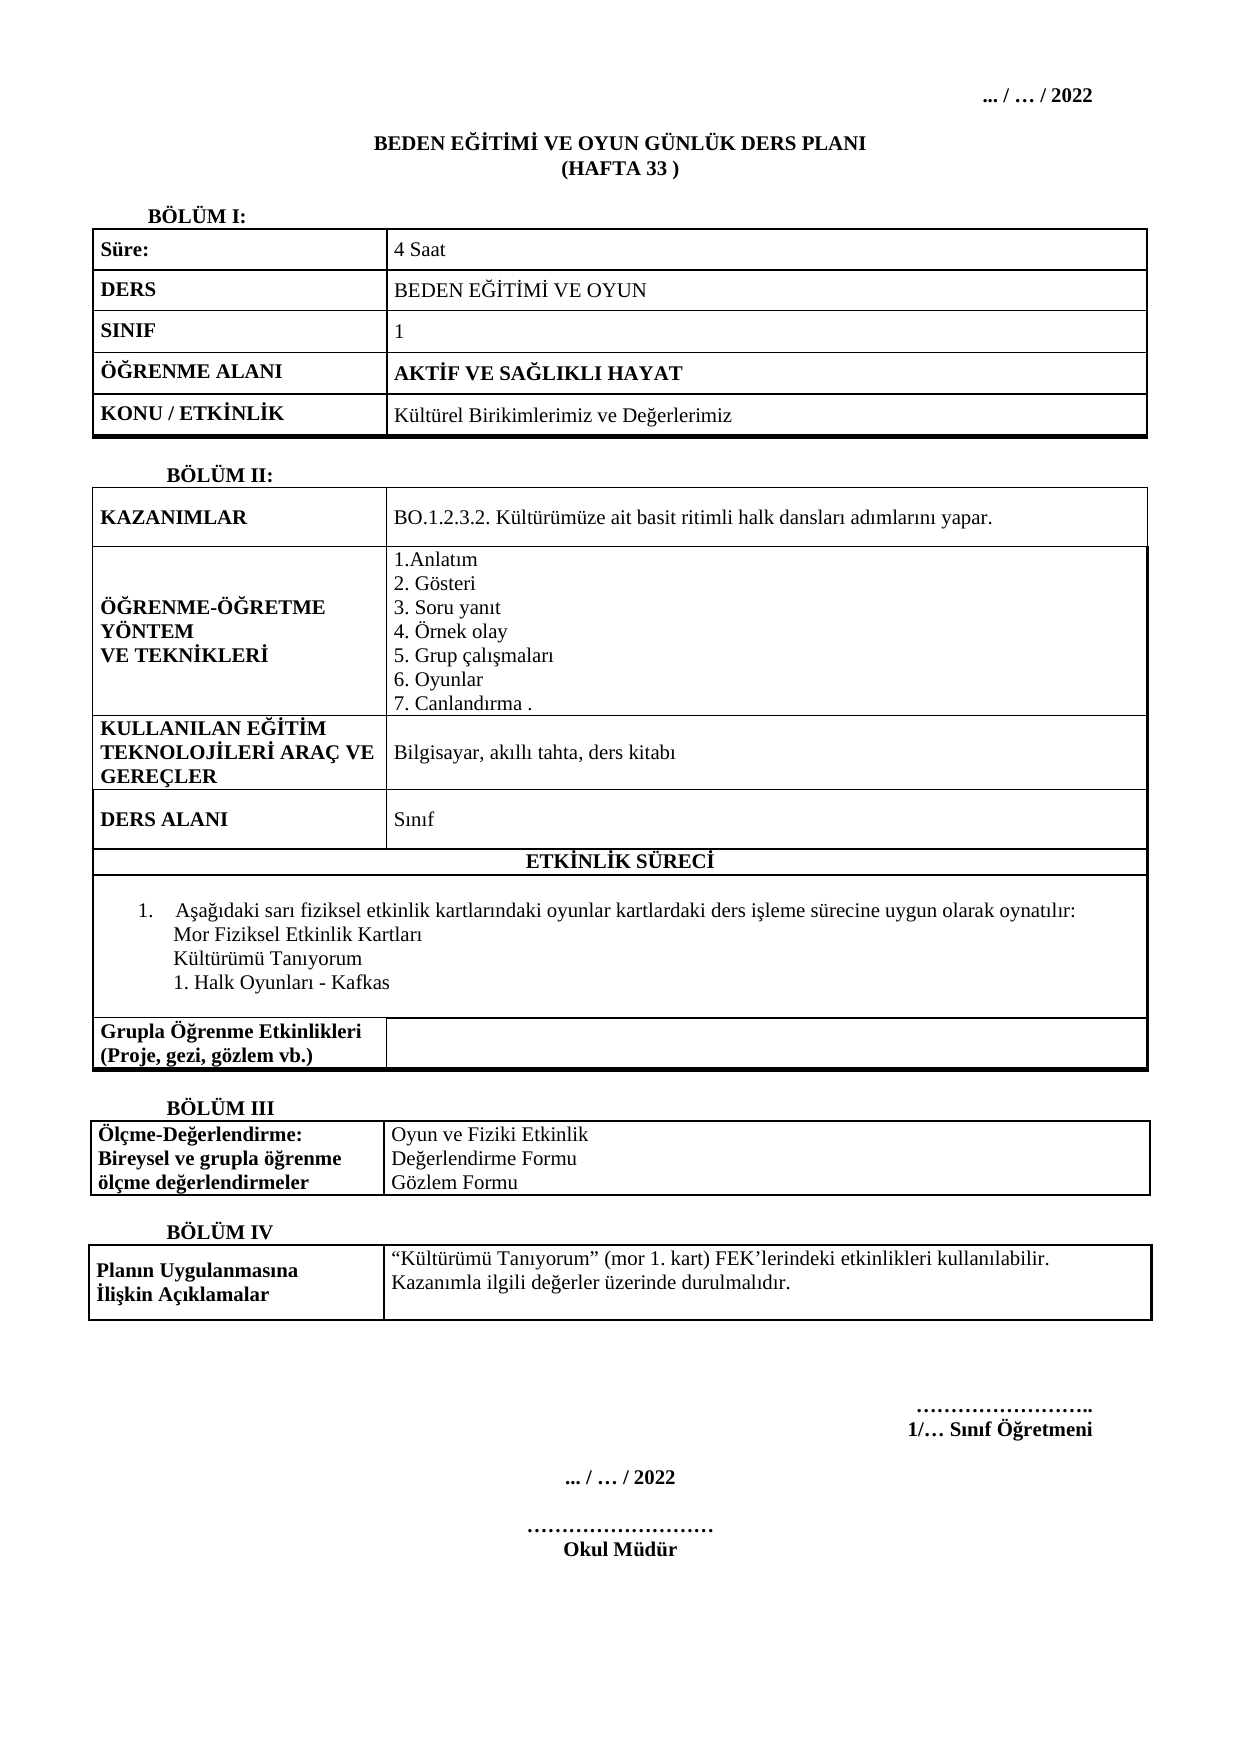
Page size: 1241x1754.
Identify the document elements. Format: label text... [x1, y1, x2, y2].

text …………………….. [148, 1393, 1093, 1417]
table_header BO.1.2.3.2. Kültürümüze ait basit ritimli halk dansları adımlarını yapar. [387, 488, 1147, 546]
table_header Süre: [94, 230, 386, 269]
table_cell Kültürel Birikimlerimiz ve Değerlerimiz [388, 395, 1146, 434]
text 1/… Sınıf Öğretmeni [148, 1417, 1093, 1441]
text ... / … / 2022 [148, 83, 1093, 107]
text ……………………… [148, 1513, 1093, 1537]
table_cell [387, 1019, 1146, 1067]
text (HAFTA 33 ) [148, 155, 1093, 179]
table_header Planın Uygulanmasına İlişkin Açıklamalar [90, 1246, 383, 1318]
table_cell DERS [94, 271, 386, 310]
text BÖLÜM I: [148, 203, 1093, 228]
table_cell 1 [388, 311, 1146, 352]
table_cell AKTİF VE SAĞLIKLI HAYAT [388, 353, 1146, 393]
table_cell Sınıf [387, 790, 1146, 848]
table_cell Aşağıdaki sarı fiziksel etkinlik kartlarındaki oyunlar kartlardaki ders işleme sürecine uygun olarak oynatılır: Mor Fiziksel Etkinlik Kartları Kültürümü Tanıyorum 1. Halk Oyunları - Kafkas [94, 876, 1146, 1017]
table_header 4 Saat [388, 230, 1146, 269]
table_cell Grupla Öğrenme Etkinlikleri (Proje, gezi, gözlem vb.) [94, 1018, 386, 1067]
subtitle BÖLÜM IV [148, 1220, 1093, 1244]
subtitle BÖLÜM III [148, 1096, 1093, 1120]
table_header Ölçme-Değerlendirme: Bireysel ve grupla öğrenme ölçme değerlendirmeler [92, 1122, 383, 1194]
table_cell ETKİNLİK SÜRECİ [94, 850, 1146, 873]
text ... / … / 2022 [148, 1465, 1093, 1489]
table_header Oyun ve Fiziki Etkinlik Değerlendirme Formu Gözlem Formu [385, 1122, 1149, 1194]
table_cell Bilgisayar, akıllı tahta, ders kitabı [387, 716, 1146, 788]
table_cell DERS ALANI [94, 790, 386, 848]
table_cell ÖĞRENME-ÖĞRETME YÖNTEM VE TEKNİKLERİ [93, 547, 386, 715]
table_cell KONU / ETKİNLİK [94, 395, 386, 434]
text BEDEN EĞİTİMİ VE OYUN GÜNLÜK DERS PLANI [148, 131, 1093, 155]
table_cell KULLANILAN EĞİTİM TEKNOLOJİLERİ ARAÇ VE GEREÇLER [93, 716, 386, 788]
table_header KAZANIMLAR [93, 488, 386, 546]
table_cell 1.Anlatım 2. Gösteri 3. Soru yanıt 4. Örnek olay 5. Grup çalışmaları 6. Oyunlar 7. Canlandırma . [387, 547, 1146, 715]
table_header “Kültürümü Tanıyorum” (mor 1. kart) FEK’lerindeki etkinlikleri kullanılabilir. Kazanımla ilgili değerler üzerinde durulmalıdır. [385, 1246, 1150, 1318]
table_cell BEDEN EĞİTİMİ VE OYUN [388, 271, 1146, 310]
text BÖLÜM II: [148, 463, 1093, 487]
table_cell SINIF [94, 311, 386, 352]
table_cell ÖĞRENME ALANI [94, 353, 386, 393]
text Okul Müdür [148, 1537, 1093, 1561]
